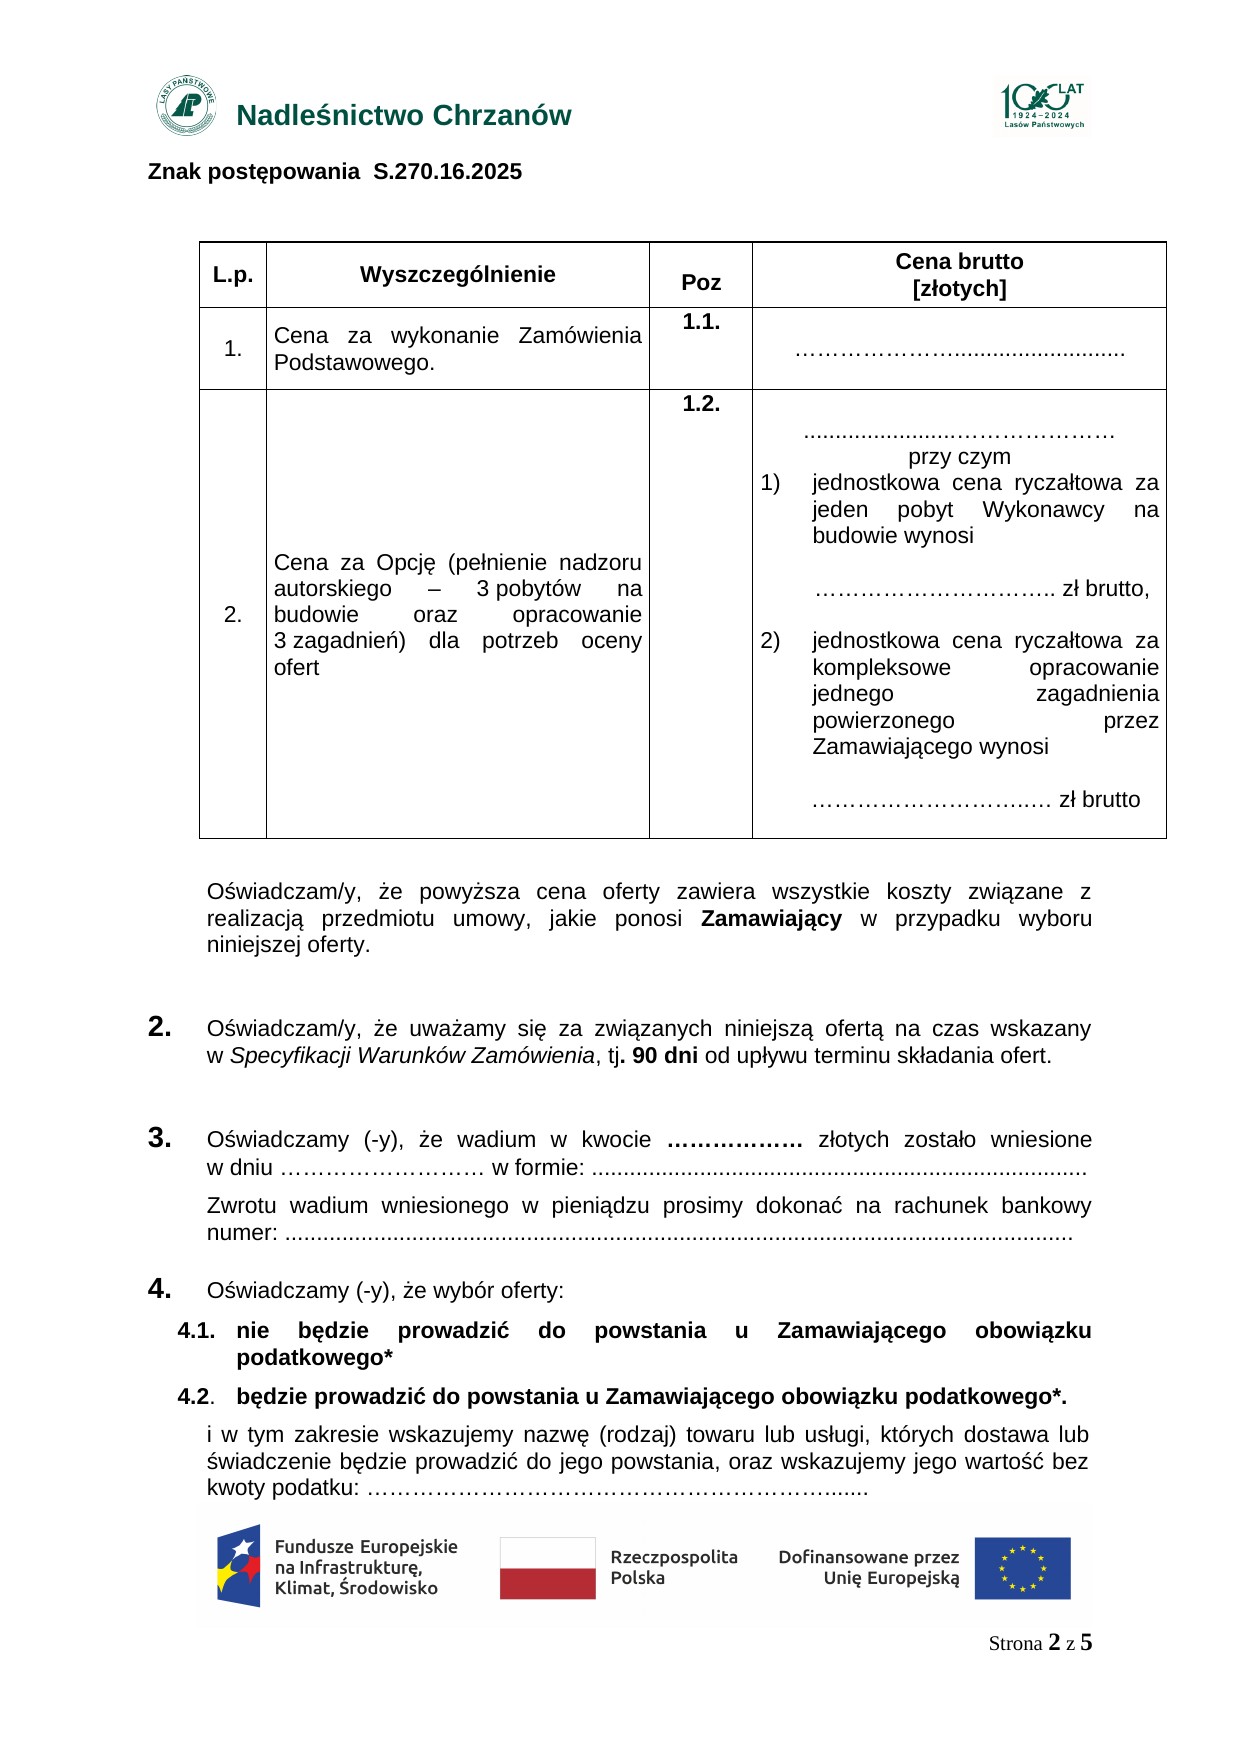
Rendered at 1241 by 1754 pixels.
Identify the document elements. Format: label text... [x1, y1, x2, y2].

table_cell 1.2. [650, 390, 752, 838]
table_cell Cena za wykonanie Zamówienia Podstawowego. [267, 308, 649, 389]
list Oświadczamy (-y), że wybór oferty: [148, 1271, 1093, 1305]
list Oświadczam/y, że uważamy się za związanych niniejszą ofertą na czas wskazany w Specyfikacji Warunków Zamówienia, tj. 90 dni od upływu terminu składania ofert. [148, 1009, 1093, 1068]
table_header L.p. [200, 243, 266, 307]
table_header Wyszczególnienie [267, 243, 649, 307]
table_header Poz [650, 243, 752, 307]
list 4.2. będzie prowadzić do powstania u Zamawiającego obowiązku podatkowego*. [177, 1383, 1093, 1409]
picture [196, 1503, 1093, 1628]
table_header Cena brutto [złotych] [753, 243, 1166, 307]
list Zwrotu wadium wniesionego w pieniądzu prosimy dokonać na rachunek bankowy numer: ............................................................................................................................ [207, 1192, 1093, 1245]
list 4.1. nie będzie prowadzić do powstania u Zamawiającego obowiązku podatkowego* [177, 1317, 1093, 1370]
table_cell 1.1. [650, 308, 752, 389]
table_cell 1. [200, 308, 266, 389]
list Oświadczamy (-y), że wadium w kwocie ……………… złotych zostało wniesione w dniu ……………………… w formie: .............................................................................. [148, 1120, 1093, 1180]
picture [992, 75, 1092, 137]
text Oświadczam/y, że powyższa cena oferty zawiera wszystkie koszty związane z realizacją przedmiotu umowy, jakie ponosi Zamawiający w przypadku wyboru niniejszej oferty. [207, 878, 1093, 957]
list i w tym zakresie wskazujemy nazwę (rodzaj) towaru lub usługi, których dostawa lub świadczenie będzie prowadzić do jego powstania, oraz wskazujemy jego wartość bez kwoty podatku: ……………………………………………………....... [207, 1421, 1090, 1501]
table_cell Cena za Opcję (pełnienie nadzoru autorskiego – 3 pobytów na budowie oraz opracowanie 3 zagadnień) dla potrzeb oceny ofert [267, 390, 649, 838]
table_cell 2. [200, 390, 266, 838]
table_cell ........................………………… przy czym jednostkowa cena ryczałtowa za jeden pobyt Wykonawcy na budowie wynosi ………………………….. zł brutto, jednostkowa cena ryczałtowa za kompleksowe opracowanie jednego zagadnienia powierzonego przez Zamawiającego wynosi ………………………..… zł brutto [753, 390, 1166, 838]
table_cell …………………........................... [753, 308, 1166, 389]
